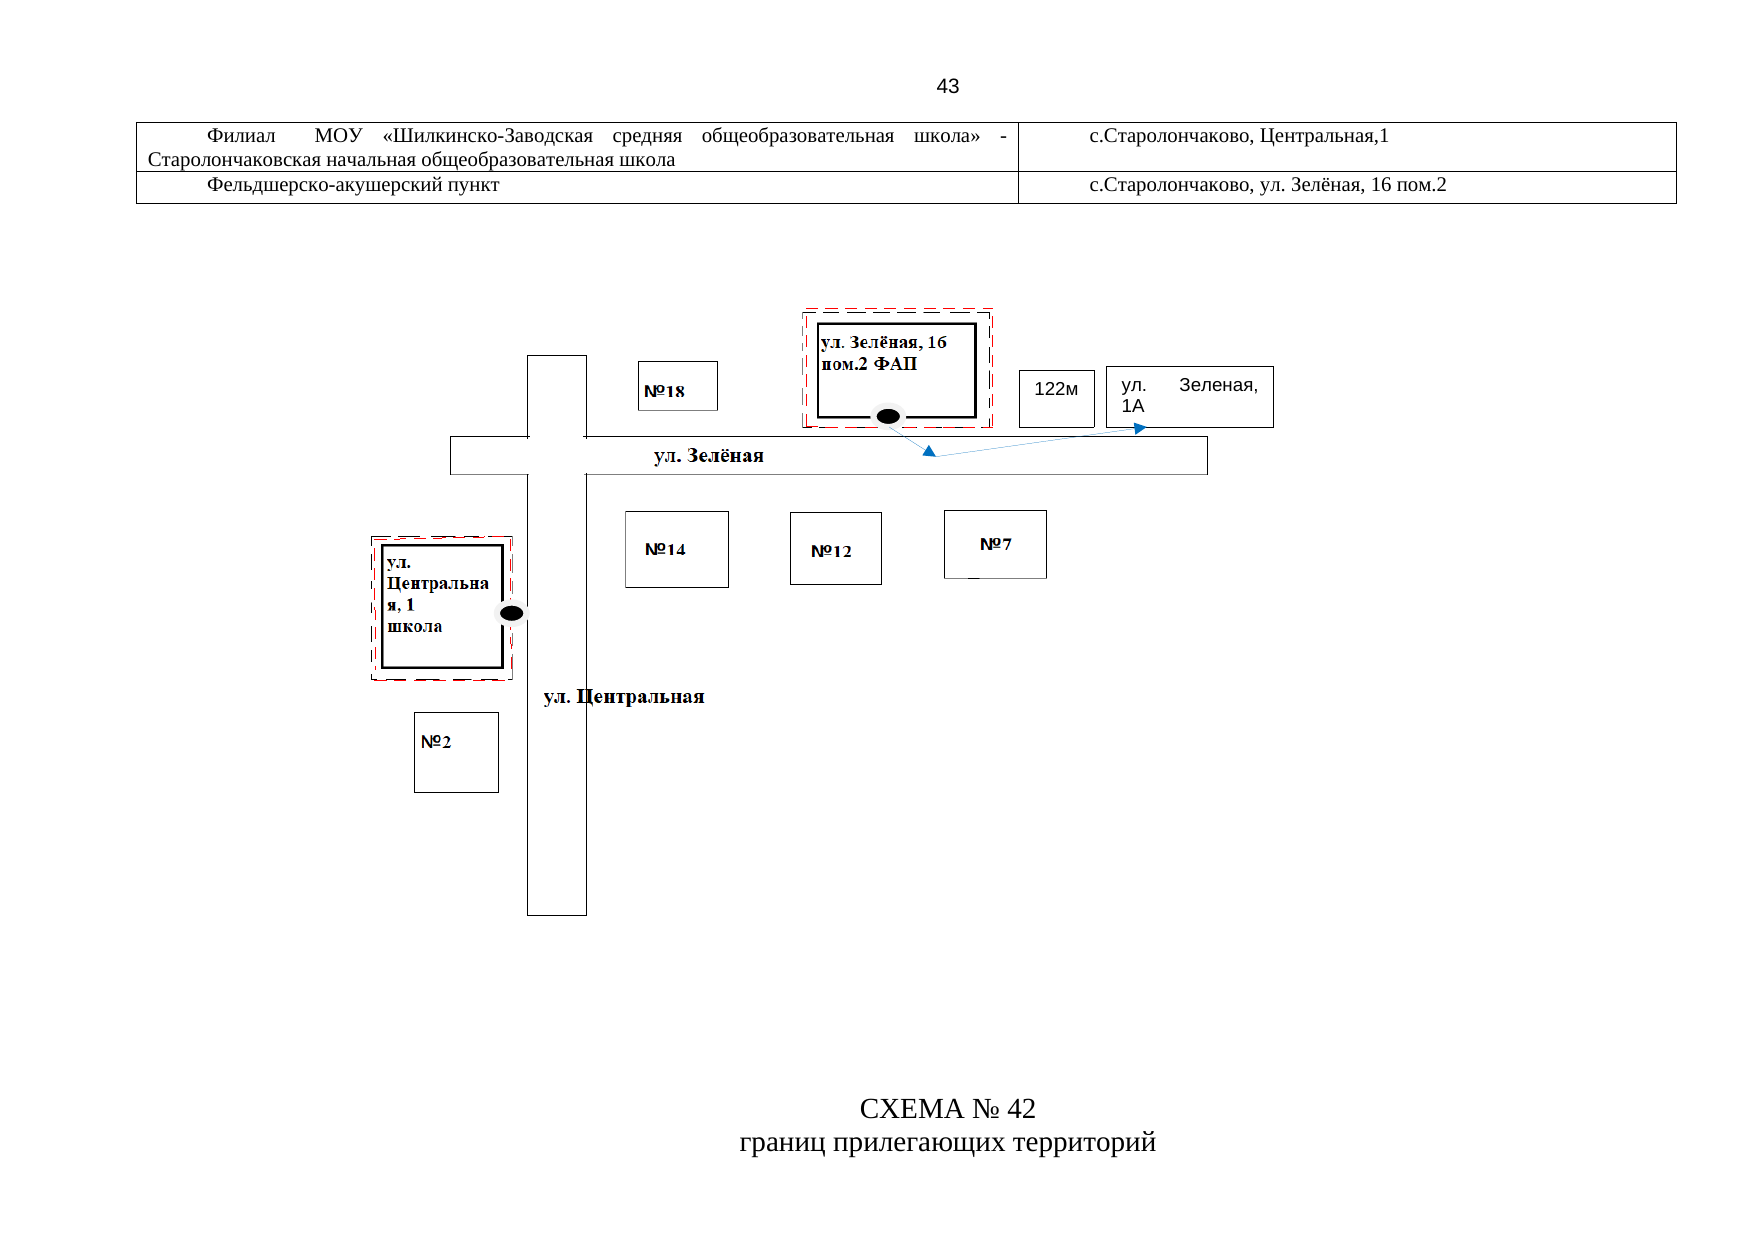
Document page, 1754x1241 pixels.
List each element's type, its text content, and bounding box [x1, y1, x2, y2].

table_cell Филиал МОУ «Шилкинско-Заводская средняя общеобразовательная школа» - Старолончаковская начальная общеобразовательная школа [137, 123, 1018, 171]
picture [206, 290, 1270, 947]
table_cell Фельдшерско-акушерский пункт [137, 172, 1018, 203]
text границ прилегающих территорий [148, 1124, 1689, 1158]
text СХЕМА № 42 [148, 1091, 1689, 1124]
table_cell с.Старолончаково, ул. Зелёная, 16 пом.2 [1019, 172, 1676, 203]
table_cell с.Старолончаково, Центральная,1 [1019, 123, 1676, 171]
